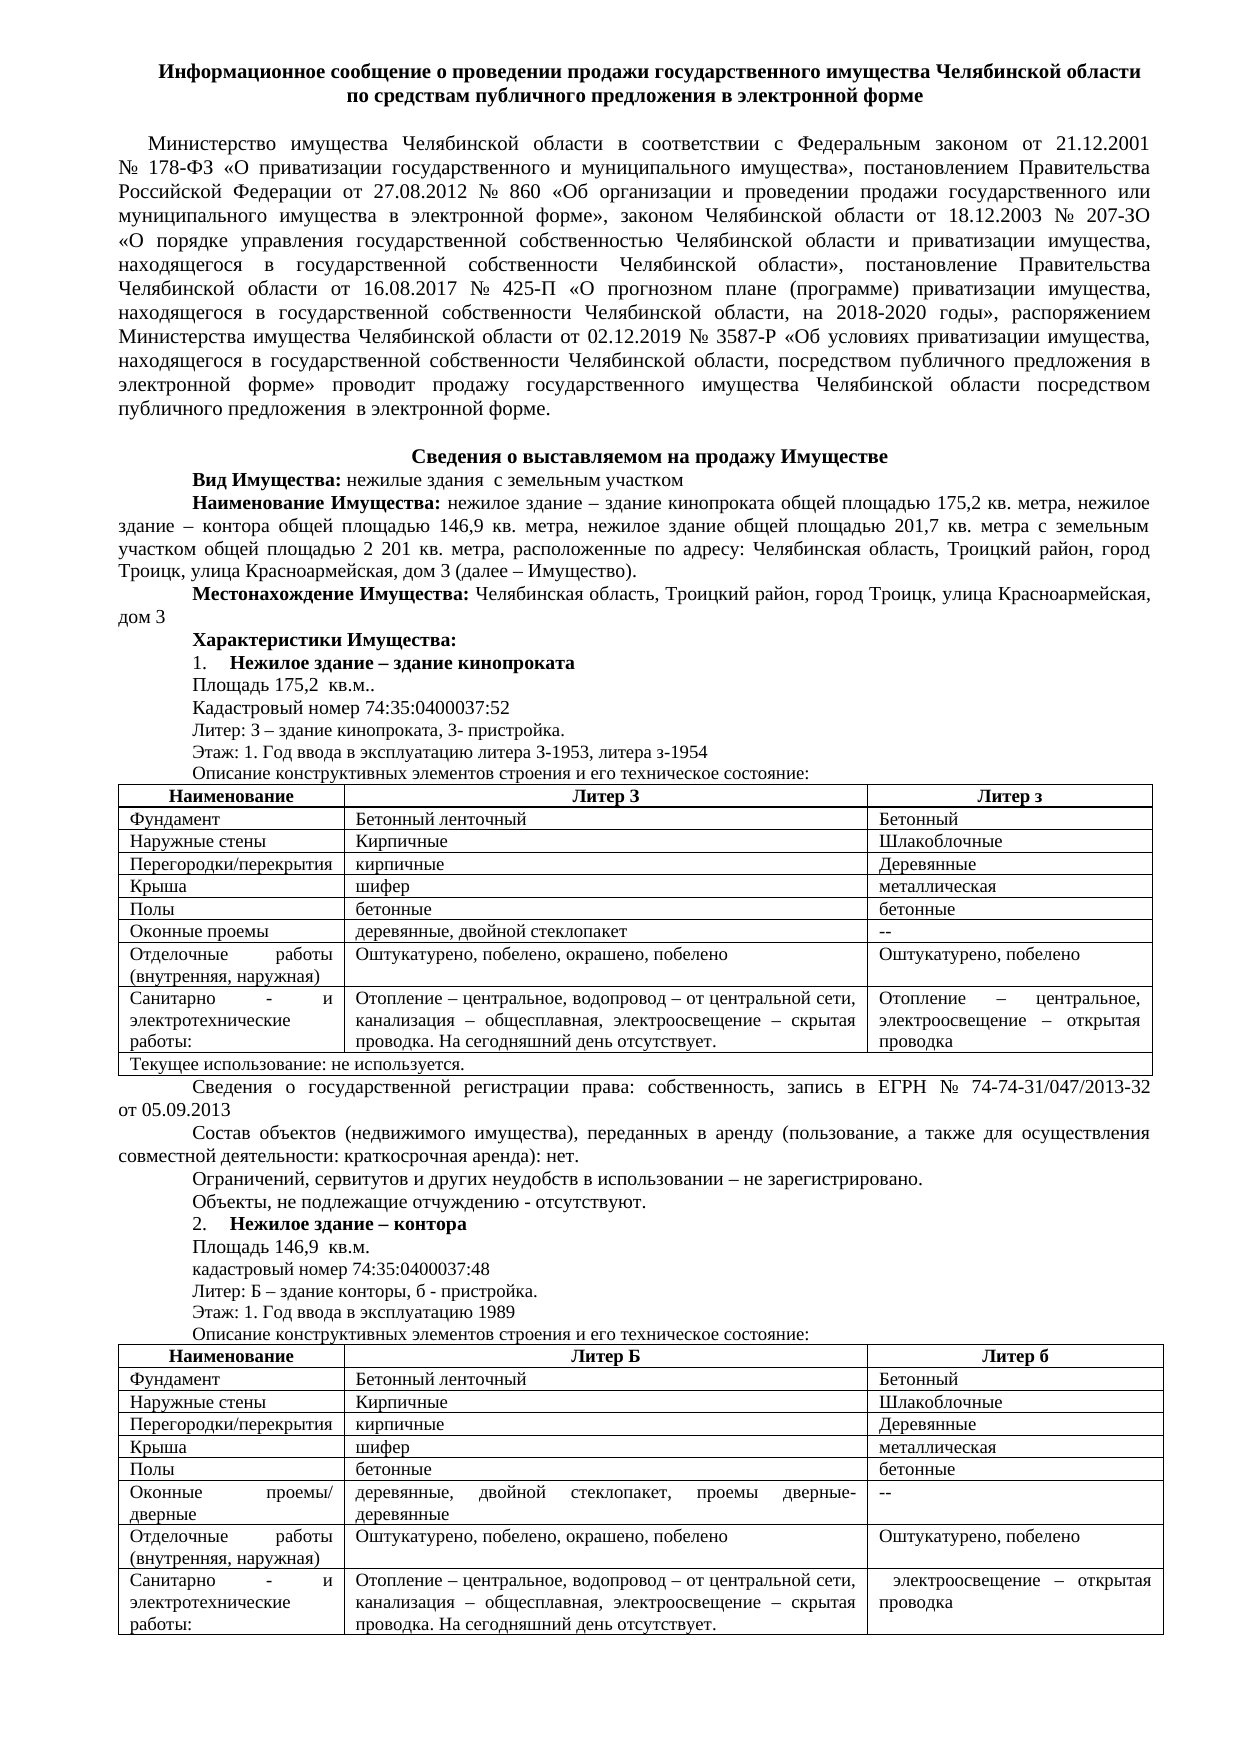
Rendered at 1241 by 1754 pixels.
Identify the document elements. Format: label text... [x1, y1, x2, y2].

table_header Литер Б [345, 1345, 867, 1367]
table_header Наименование [119, 1345, 344, 1367]
text Вид Имущества: нежилые здания с земельным участком [118, 468, 1152, 491]
text Описание конструктивных элементов строения и его техническое состояние: [118, 1323, 1152, 1344]
table_cell металлическая [868, 875, 1152, 897]
table_cell Шлакоблочные [868, 830, 1152, 852]
table_cell Текущее использование: не используется. [119, 1053, 1152, 1074]
text Состав объектов (недвижимого имущества), переданных в аренду (пользование, а также для осуществления совместной деятельности: краткосрочная аренда): нет. [118, 1121, 1152, 1167]
table_cell Перегородки/перекрытия [119, 853, 344, 874]
text Площадь 175,2 кв.м.. [192, 673, 1152, 696]
table_cell Кирпичные [345, 1391, 867, 1412]
table_cell кирпичные [345, 1413, 867, 1435]
table_cell шифер [345, 875, 867, 897]
table_cell Оконные проемы/ дверные [119, 1481, 344, 1524]
table_cell Оштукатурено, побелено, окрашено, побелено [345, 943, 867, 986]
text Площадь 146,9 кв.м. [192, 1235, 1152, 1258]
table_cell Бетонный [868, 1368, 1163, 1389]
table_cell Полы [119, 1458, 344, 1480]
table_cell электроосвещение – открытая проводка [868, 1569, 1163, 1634]
list Нежилое здание – контора [192, 1212, 1152, 1235]
table_cell бетонные [345, 1458, 867, 1480]
text Местонахождение Имущества: Челябинская область, Троицкий район, город Троицк, улица Красноармейская, дом 3 [118, 582, 1152, 628]
table_cell бетонные [345, 898, 867, 919]
text Наименование Имущества: нежилое здание – здание кинопроката общей площадью 175,2 кв. метра, нежилое здание – контора общей площадью 146,9 кв. метра, нежилое здание общей площадью 201,7 кв. метра с земельным участком общей площадью 2 201 кв. метра, расположенные по адресу: Челябинская область, Троицкий район, город Троицк, улица Красноармейская, дом 3 (далее – Имущество). [118, 491, 1152, 582]
text Объекты, не подлежащие отчуждению - отсутствуют. [118, 1189, 1152, 1212]
text Информационное сообщение о проведении продажи государственного имущества Челябинской области по средствам публичного предложения в электронной форме [118, 59, 1152, 107]
text Характеристики Имущества: [118, 628, 1152, 651]
table_cell Шлакоблочные [868, 1391, 1163, 1412]
table_cell Оштукатурено, побелено [868, 1525, 1163, 1568]
table_cell бетонные [868, 898, 1152, 919]
table_cell Санитарно - и электротехнические работы: [119, 1569, 344, 1634]
text Ограничений, сервитутов и других неудобств в использовании – не зарегистрировано. [118, 1167, 1152, 1189]
table_header Литер б [868, 1345, 1163, 1367]
text кадастровый номер 74:35:0400037:48 [118, 1258, 1152, 1279]
table_cell Крыша [119, 1436, 344, 1457]
table_cell бетонные [868, 1458, 1163, 1480]
text Описание конструктивных элементов строения и его техническое состояние: [118, 762, 1152, 784]
table_cell Отопление – центральное, электроосвещение – открытая проводка [868, 987, 1152, 1052]
table_cell Санитарно - и электротехнические работы: [119, 987, 344, 1052]
table_cell Отделочные работы (внутренняя, наружная) [119, 1525, 344, 1568]
text Министерство имущества Челябинской области в соответствии с Федеральным законом от 21.12.2001 № 178-ФЗ «О приватизации государственного и муниципального имущества», постановлением Правительства Российской Федерации от 27.08.2012 № 860 «Об организации и проведении продажи государственного или муниципального имущества в электронной форме», законом Челябинской области от 18.12.2003 № 207-ЗО «О порядке управления государственной собственностью Челябинской области и приватизации имущества, находящегося в государственной собственности Челябинской области», постановление Правительства Челябинской области от 16.08.2017 № 425-П «О прогнозном плане (программе) приватизации имущества, находящегося в государственной собственности Челябинской области, на 2018-2020 годы», распоряжением Министерства имущества Челябинской области от 02.12.2019 № 3587-Р «Об условиях приватизации имущества, находящегося в государственной собственности Челябинской области, посредством публичного предложения в электронной форме» проводит продажу государственного имущества Челябинской области посредством публичного предложения в электронной форме. [118, 131, 1152, 420]
text Литер: Б – здание конторы, б - пристройка. [118, 1279, 1152, 1301]
text Сведения о выставляемом на продажу Имуществе [118, 444, 1152, 468]
table_cell Бетонный ленточный [345, 1368, 867, 1389]
table_cell Кирпичные [345, 830, 867, 852]
table_cell Отопление – центральное, водопровод – от центральной сети, канализация – общесплавная, электроосвещение – скрытая проводка. На сегодняшний день отсутствует. [345, 1569, 867, 1634]
table_cell Деревянные [868, 1413, 1163, 1435]
table_cell Отопление – центральное, водопровод – от центральной сети, канализация – общесплавная, электроосвещение – скрытая проводка. На сегодняшний день отсутствует. [345, 987, 867, 1052]
table_cell Отделочные работы (внутренняя, наружная) [119, 943, 344, 986]
table_cell металлическая [868, 1436, 1163, 1457]
text Литер: З – здание кинопроката, 3- пристройка. [118, 719, 1152, 741]
text Кадастровый номер 74:35:0400037:52 [192, 696, 1152, 719]
table_cell Наружные стены [119, 1391, 344, 1412]
table_cell Оштукатурено, побелено, окрашено, побелено [345, 1525, 867, 1568]
text Сведения о государственной регистрации права: собственность, запись в ЕГРН № 74-74-31/047/2013-32 от 05.09.2013 [118, 1076, 1152, 1121]
table_cell Оштукатурено, побелено [868, 943, 1152, 986]
table_cell Крыша [119, 875, 344, 897]
table_cell Бетонный ленточный [345, 808, 867, 829]
list Нежилое здание – здание кинопроката [192, 651, 1152, 673]
table_header Литер з [868, 785, 1152, 806]
table_cell Деревянные [868, 853, 1152, 874]
table_cell деревянные, двойной стеклопакет, проемы дверные- деревянные [345, 1481, 867, 1524]
table_cell Бетонный [868, 808, 1152, 829]
table_cell шифер [345, 1436, 867, 1457]
table_header Литер З [345, 785, 867, 806]
table_cell Перегородки/перекрытия [119, 1413, 344, 1435]
text Этаж: 1. Год ввода в эксплуатацию 1989 [118, 1301, 1152, 1323]
table_cell -- [868, 1481, 1163, 1524]
table_header Наименование [119, 785, 344, 806]
table_cell Оконные проемы [119, 920, 344, 942]
table_cell деревянные, двойной стеклопакет [345, 920, 867, 942]
table_cell -- [868, 920, 1152, 942]
table_cell Фундамент [119, 808, 344, 829]
table_cell Наружные стены [119, 830, 344, 852]
table_cell Фундамент [119, 1368, 344, 1389]
table_cell Полы [119, 898, 344, 919]
text Этаж: 1. Год ввода в эксплуатацию литера З-1953, литера з-1954 [118, 741, 1152, 762]
table_cell кирпичные [345, 853, 867, 874]
